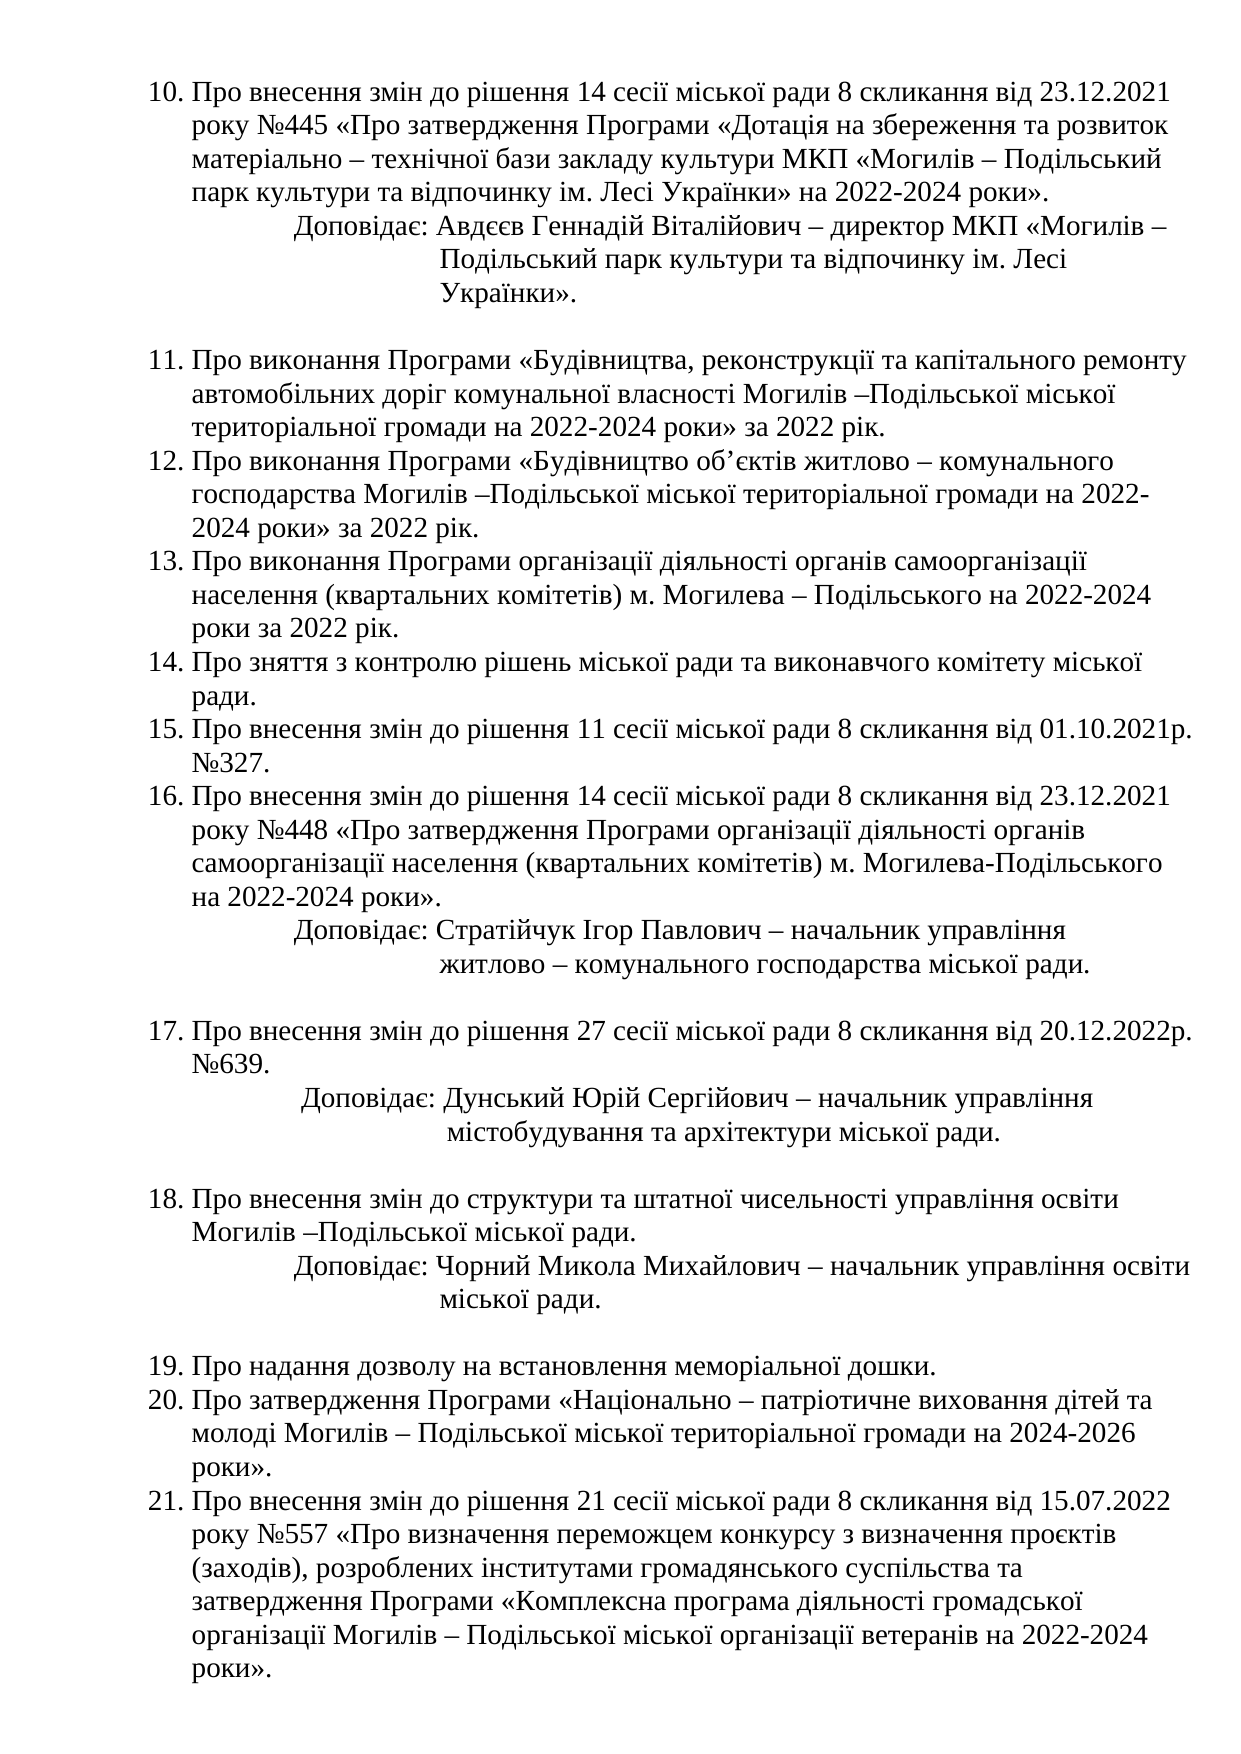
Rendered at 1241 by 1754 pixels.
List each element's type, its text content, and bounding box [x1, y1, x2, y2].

text 17. Про внесення змін до рішення 27 сесії міської ради 8 скликання від 20.12.2022р. [148, 1013, 1196, 1047]
text 12. Про виконання Програми «Будівництво об’єктів житлово – комунального [148, 443, 1196, 476]
text 14. Про зняття з контролю рішень міської ради та виконавчого комітету міської [148, 644, 1196, 678]
text містобудування та архітектури міської ради. [148, 1114, 1196, 1147]
text молоді Могилів – Подільської міської територіальної громади на 2024-2026 [148, 1416, 1196, 1449]
text 13. Про виконання Програми організації діяльності органів самоорганізації [148, 543, 1196, 577]
text Доповідає: Стратійчук Ігор Павлович – начальник управління [148, 912, 1196, 946]
text територіальної громади на 2022-2024 роки» за 2022 рік. [148, 409, 1196, 443]
text 11. Про виконання Програми «Будівництва, реконструкції та капітального ремонту [148, 342, 1196, 376]
text населення (квартальних комітетів) м. Могилева – Подільського на 2022-2024 [148, 577, 1196, 611]
text 10. Про внесення змін до рішення 14 сесії міської ради 8 скликання від 23.12.2021 [148, 74, 1196, 107]
text року №557 «Про визначення переможцем конкурсу з визначення проєктів [148, 1516, 1196, 1550]
text ради. [148, 678, 1196, 711]
text Доповідає: Чорний Микола Михайлович – начальник управління освіти [148, 1248, 1196, 1281]
text 18. Про внесення змін до структури та штатної чисельності управління освіти [148, 1181, 1196, 1214]
text самоорганізації населення (квартальних комітетів) м. Могилева-Подільського [148, 845, 1196, 879]
text року №448 «Про затвердження Програми організації діяльності органів [148, 812, 1196, 845]
text господарства Могилів –Подільської міської територіальної громади на 2022- [148, 476, 1196, 510]
text житлово – комунального господарства міської ради. [148, 946, 1196, 979]
text 21. Про внесення змін до рішення 21 сесії міської ради 8 скликання від 15.07.2022 [148, 1483, 1196, 1516]
text затвердження Програми «Комплексна програма діяльності громадської [148, 1583, 1196, 1617]
text на 2022-2024 роки». [148, 879, 1196, 912]
text автомобільних доріг комунальної власності Могилів –Подільської міської [148, 376, 1196, 409]
text міської ради. [148, 1281, 1196, 1315]
text (заходів), розроблених інститутами громадянського суспільства та [148, 1550, 1196, 1583]
text 19. Про надання дозволу на встановлення меморіальної дошки. [148, 1348, 1196, 1382]
text парк культури та відпочинку ім. Лесі Українки» на 2022-2024 роки». [148, 174, 1196, 208]
text організації Могилів – Подільської міської організації ветеранів на 2022-2024 [148, 1617, 1196, 1650]
text №327. [148, 745, 1196, 778]
text 20. Про затвердження Програми «Національно – патріотичне виховання дітей та [148, 1382, 1196, 1416]
text 15. Про внесення змін до рішення 11 сесії міської ради 8 скликання від 01.10.2021р. [148, 711, 1196, 745]
text роки». [148, 1650, 1196, 1684]
text Доповідає: Дунський Юрій Сергійович – начальник управління [148, 1080, 1196, 1114]
text року №445 «Про затвердження Програми «Дотація на збереження та розвиток [148, 107, 1196, 141]
text роки за 2022 рік. [148, 611, 1196, 644]
text №639. [148, 1047, 1196, 1080]
text 16. Про внесення змін до рішення 14 сесії міської ради 8 скликання від 23.12.2021 [148, 778, 1196, 812]
text Подільський парк культури та відпочинку ім. Лесі [148, 242, 1196, 275]
text Українки». [148, 275, 1196, 309]
text 2024 роки» за 2022 рік. [148, 510, 1196, 543]
text роки». [148, 1449, 1196, 1483]
text Могилів –Подільської міської ради. [148, 1214, 1196, 1248]
text матеріально – технічної бази закладу культури МКП «Могилів – Подільський [148, 141, 1196, 174]
text Доповідає: Авдєєв Геннадій Віталійович – директор МКП «Могилів – [148, 208, 1196, 242]
